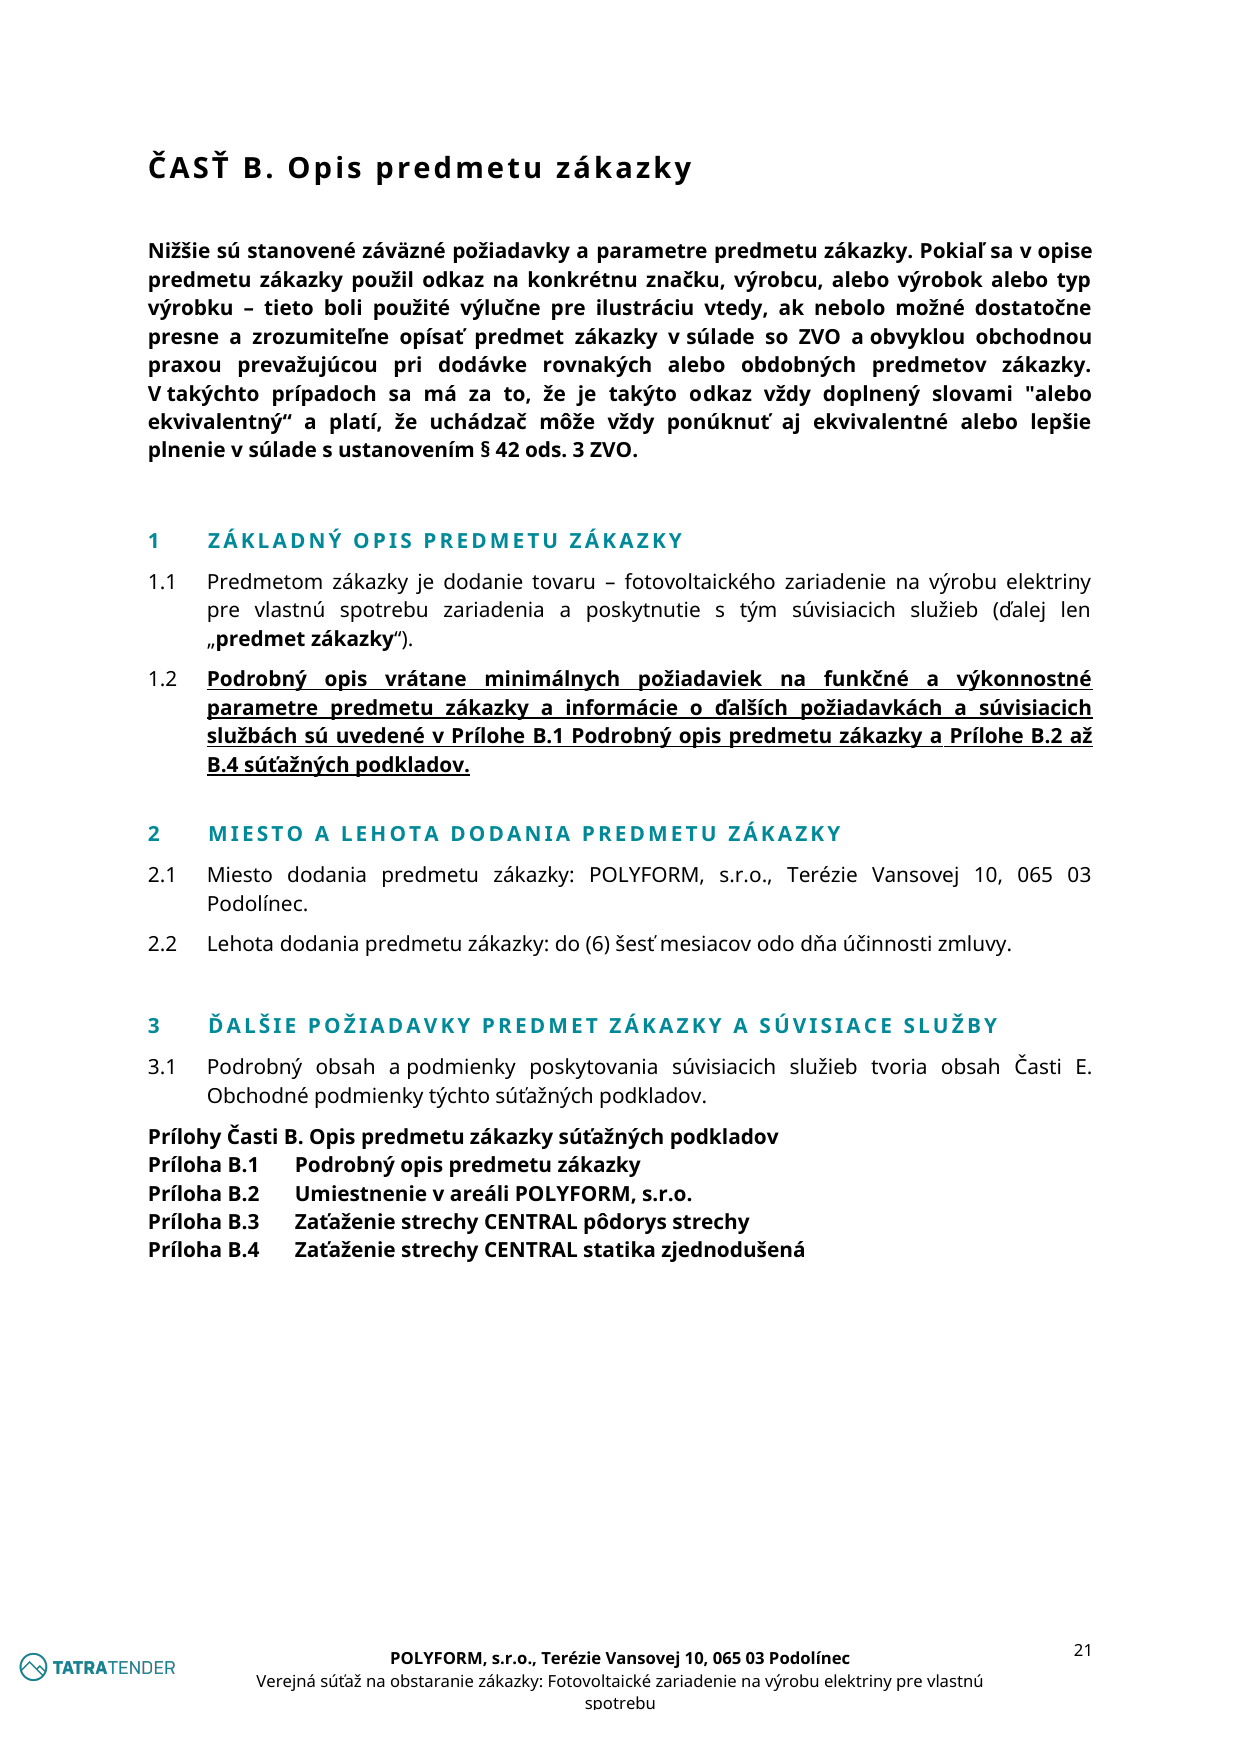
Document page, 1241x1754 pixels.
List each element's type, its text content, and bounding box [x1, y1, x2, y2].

text Nižšie sú stanovené záväzné požiadavky a parametre predmetu zákazky. Pokiaľ sa v opise predmetu zákazky použil odkaz na konkrétnu značku, výrobcu, alebo výrobok alebo typ výrobku – tieto boli použité výlučne pre ilustráciu vtedy, ak nebolo možné dostatočne presne a zrozumiteľne opísať predmet zákazky v súlade so ZVO a obvyklou obchodnou praxou prevažujúcou pri dodávke rovnakých alebo obdobných predmetov zákazky. V takýchto prípadoch sa má za to, že je takýto odkaz vždy doplnený slovami "alebo ekvivalentný“ a platí, že uchádzač môže vždy ponúknuť aj ekvivalentné alebo lepšie plnenie v súlade s ustanovením § 42 ods. 3 ZVO. [148, 237, 1093, 464]
text ČASŤ B. Opis predmetu zákazky [148, 148, 1093, 187]
subtitle Podrobný obsah a podmienky poskytovania súvisiacich služieb tvoria obsah Časti E. Obchodné podmienky týchto súťažných podkladov. [148, 1052, 1093, 1109]
subtitle Miesto dodania predmetu zákazky: POLYFORM, s.r.o., Terézie Vansovej 10, 065 03 Podolínec. [148, 860, 1093, 917]
text Príloha B.2 Umiestnenie v areáli POLYFORM, s.r.o. [148, 1179, 1093, 1207]
list Miesto a lehota dodania predmetu zákazky [148, 819, 1093, 848]
text Prílohy Časti B. Opis predmetu zákazky súťažných podkladov [148, 1122, 1093, 1150]
subtitle Predmetom zákazky je dodanie tovaru – fotovoltaického zariadenie na výrobu elektriny pre vlastnú spotrebu zariadenia a poskytnutie s tým súvisiacich služieb (ďalej len „predmet zákazky“). [148, 567, 1093, 652]
text Príloha B.3 Zaťaženie strechy CENTRAL pôdorys strechy [148, 1207, 1093, 1236]
subtitle Podrobný opis vrátane minimálnych požiadaviek na funkčné a výkonnostné parametre predmetu zákazky a informácie o ďalších požiadavkách a súvisiacich službách sú uvedené v Prílohe B.1 Podrobný opis predmetu zákazky a Prílohe B.2 až B.4 súťažných podkladov. [148, 664, 1093, 778]
list Ďalšie požiadavky predmet zákazky a súvisiace služby [148, 1011, 1093, 1040]
text Príloha B.1 Podrobný opis predmetu zákazky [148, 1150, 1093, 1179]
text Príloha B.4 Zaťaženie strechy CENTRAL statika zjednodušená [148, 1236, 1093, 1264]
subtitle Lehota dodania predmetu zákazky: do (6) šesť mesiacov odo dňa účinnosti zmluvy. [148, 929, 1093, 958]
picture [12, 1640, 188, 1693]
list Základný opis predmetu zákazky [148, 526, 1093, 554]
